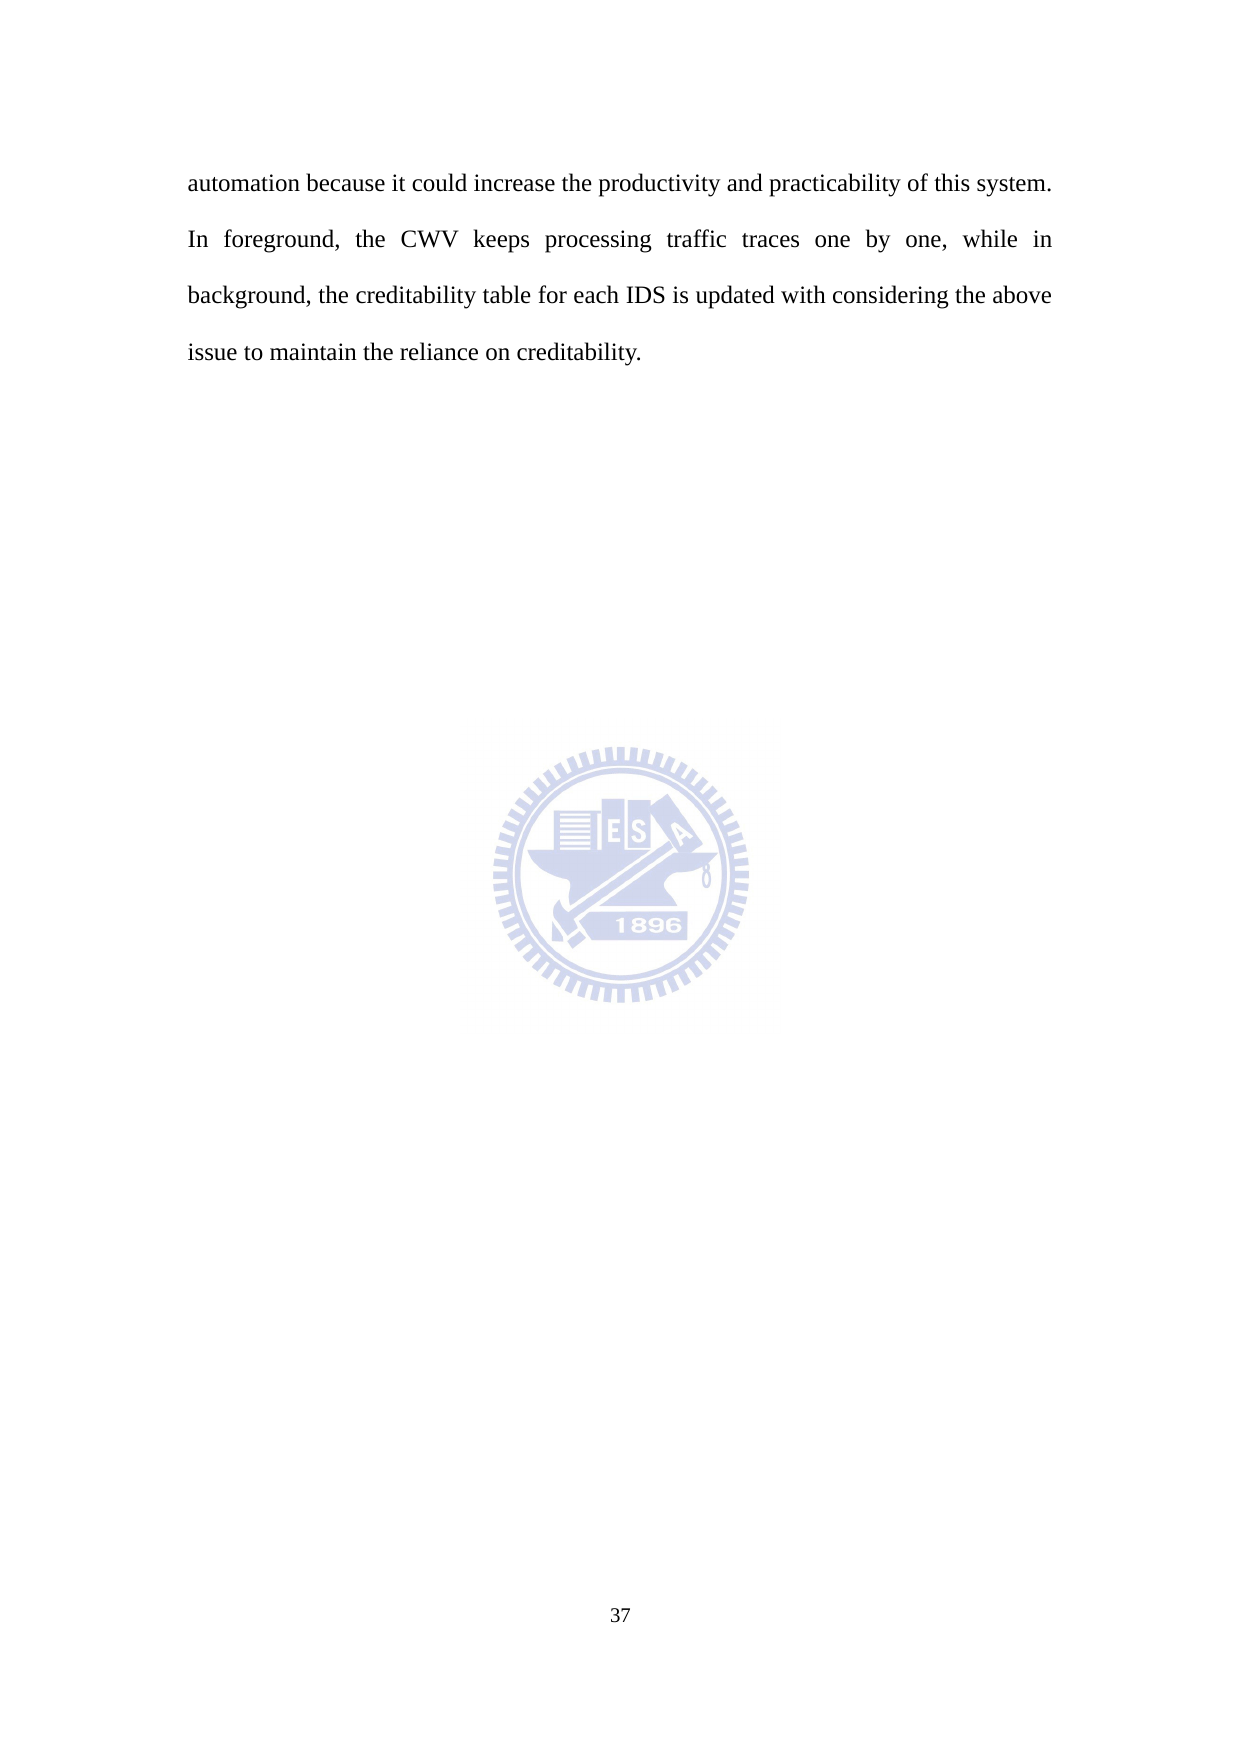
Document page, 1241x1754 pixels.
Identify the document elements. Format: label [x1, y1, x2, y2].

picture [460, 718, 781, 1034]
text [187, 164, 1053, 370]
